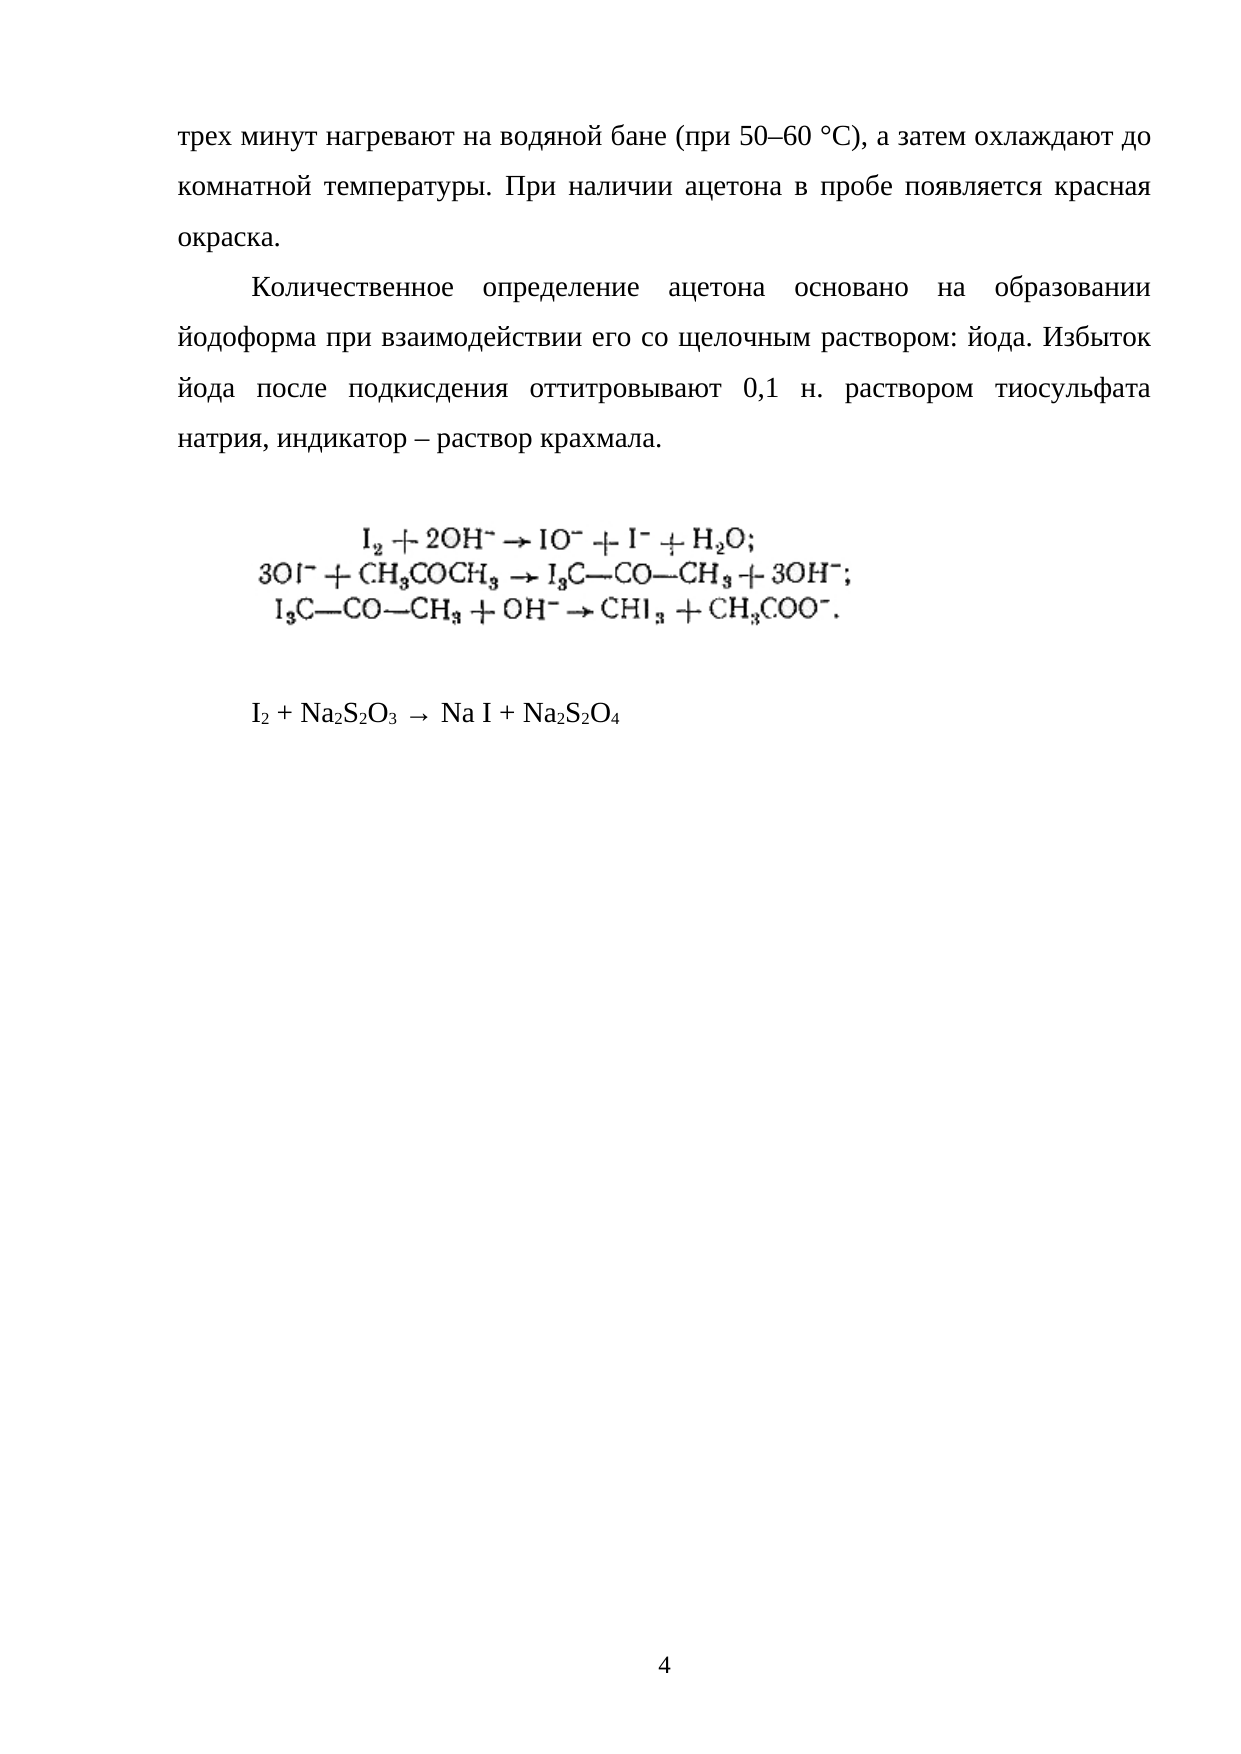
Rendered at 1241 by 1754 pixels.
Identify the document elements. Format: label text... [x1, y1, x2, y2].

picture [251, 520, 855, 630]
text Количественное определение ацетона основано на образовании йодоформа при взаимодействии его со щелочным раствором: йода. Избыток йода после подкисдения оттитровывают 0,1 н. раствором тиосульфата натрия, индикатор – раствор крахмала. [177, 269, 1152, 453]
text I2 + Na2S2O3 → Na I + Na2S2O4 [177, 695, 1152, 728]
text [177, 118, 1152, 252]
